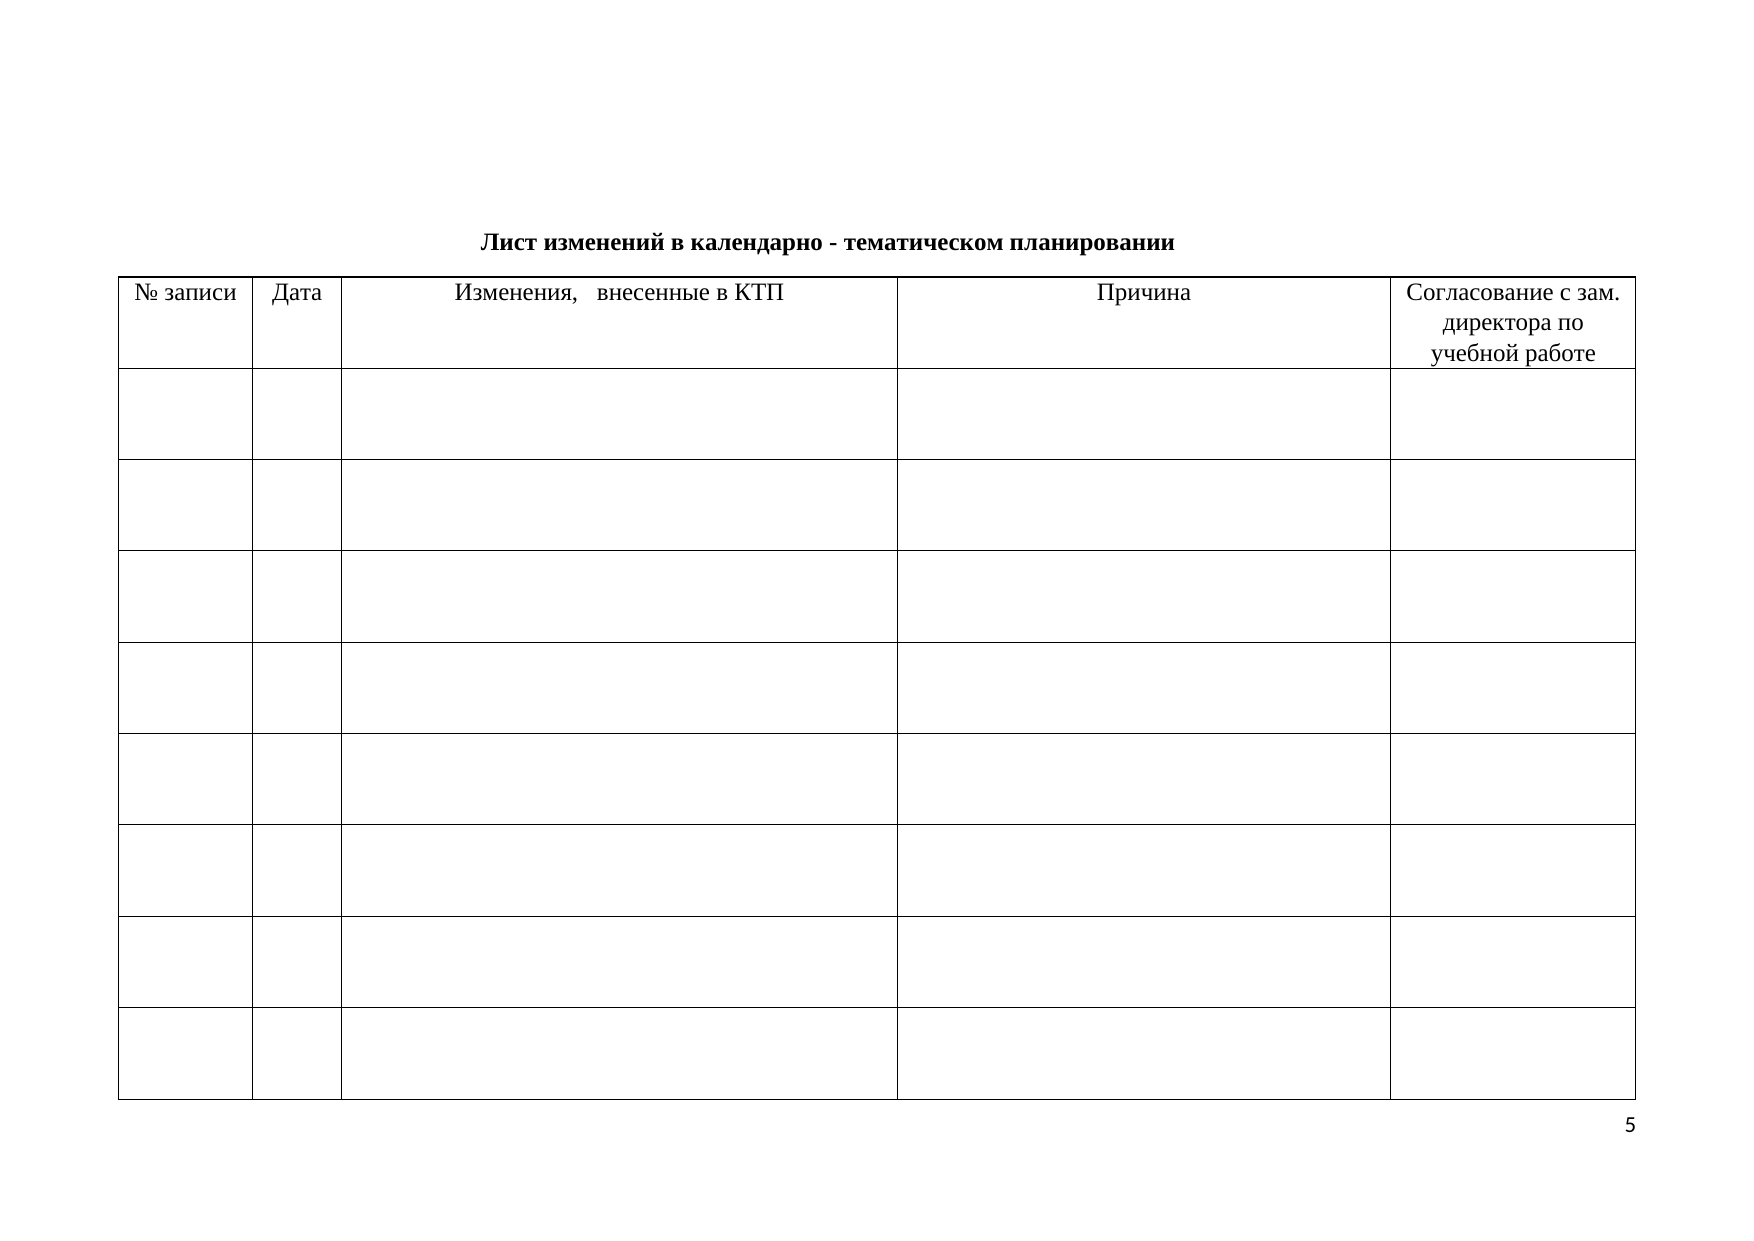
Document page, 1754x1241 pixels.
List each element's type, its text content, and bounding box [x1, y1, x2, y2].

table_cell [119, 825, 252, 916]
table_cell [898, 825, 1390, 916]
table_cell [119, 369, 252, 459]
table_cell [119, 551, 252, 642]
text Лист изменений в календарно - тематическом планировании [118, 227, 1537, 256]
table_cell [1391, 1008, 1635, 1098]
table_cell [1391, 734, 1635, 824]
table_cell [898, 551, 1390, 642]
table_header № записи [119, 278, 252, 368]
table_cell [342, 460, 897, 550]
table_cell [253, 551, 341, 642]
table_cell [898, 643, 1390, 733]
table_cell [1391, 917, 1635, 1007]
table_cell [253, 1008, 341, 1098]
table_cell [342, 1008, 897, 1098]
table_cell [119, 1008, 252, 1098]
table_cell [253, 825, 341, 916]
table_cell [1391, 551, 1635, 642]
table_cell [253, 917, 341, 1007]
table_cell [898, 734, 1390, 824]
table_cell [898, 369, 1390, 459]
table_cell [342, 551, 897, 642]
table_cell [1391, 369, 1635, 459]
table_cell [253, 734, 341, 824]
table_cell [1391, 460, 1635, 550]
table_cell [898, 917, 1390, 1007]
table_header Изменения, внесенные в КТП [342, 278, 897, 368]
table_cell [253, 460, 341, 550]
table_header Причина [898, 278, 1390, 368]
table_header Дата [253, 278, 341, 368]
table_cell [342, 825, 897, 916]
table_cell [119, 643, 252, 733]
table_cell [1391, 825, 1635, 916]
table_cell [342, 734, 897, 824]
table_cell [898, 460, 1390, 550]
table_cell [342, 917, 897, 1007]
table_cell [898, 1008, 1390, 1098]
table_cell [342, 643, 897, 733]
table_cell [119, 460, 252, 550]
table_cell [342, 369, 897, 459]
table_cell [119, 734, 252, 824]
table_cell [1391, 643, 1635, 733]
table_cell [119, 917, 252, 1007]
table_header Согласование с зам. директора по учебной работе [1391, 278, 1635, 368]
table_cell [253, 643, 341, 733]
table_cell [253, 369, 341, 459]
